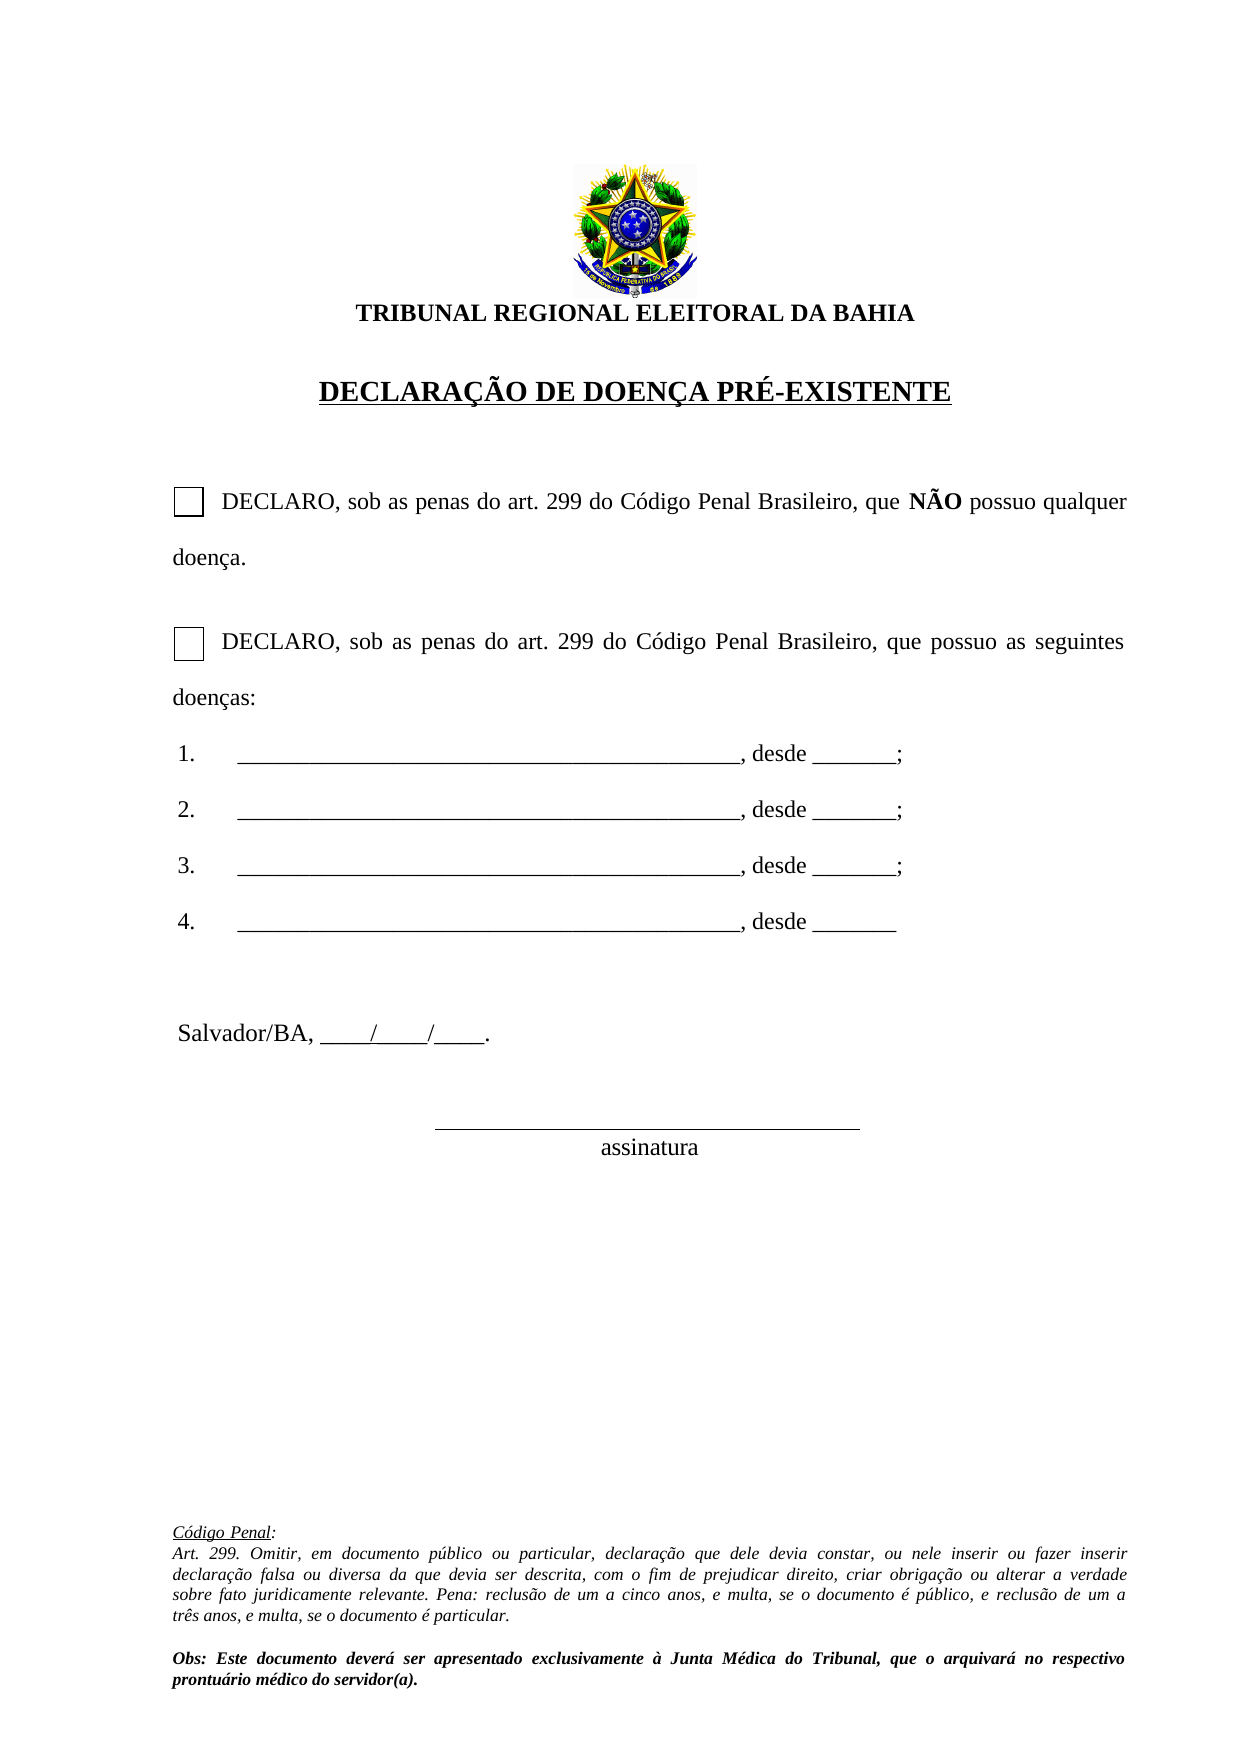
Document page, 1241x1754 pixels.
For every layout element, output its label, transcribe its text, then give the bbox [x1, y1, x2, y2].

subtitle assinatura [163, 1119, 1137, 1161]
text DECLARO, sob as penas do art. 299 do Código Penal Brasileiro, que possuo as seguintes doenças: [172, 627, 1127, 711]
text DECLARO, sob as penas do art. 299 do Código Penal Brasileiro, que NÃO possuo qualquer doença. [172, 487, 1127, 571]
list __________________________________________, desde _______ [177, 907, 1127, 934]
text Código Penal: [172, 1522, 1137, 1542]
subtitle TRIBUNAL REGIONAL ELEITORAL DA BAHIA [162, 298, 1108, 326]
text Obs: Este documento deverá ser apresentado exclusivamente à Junta Médica do Tribunal, que o arquivará no respectivo prontuário médico do servidor(a). [172, 1648, 1127, 1689]
picture [573, 164, 698, 298]
list __________________________________________, desde _______; [177, 795, 1127, 823]
title DECLARAÇÃO DE DOENÇA PRÉ-EXISTENTE [162, 374, 1108, 408]
list __________________________________________, desde _______; [177, 739, 1127, 767]
text Salvador/BA, ____/____/____. [162, 1018, 1137, 1047]
list __________________________________________, desde _______; [177, 851, 1127, 879]
text Art. 299. Omitir, em documento público ou particular, declaração que dele devia constar, ou nele inserir ou fazer inserir declaração falsa ou diversa da que devia ser descrita, com o fim de prejudicar direito, criar obrigação ou alterar a verdade sobre fato juridicamente relevante. Pena: reclusão de um a cinco anos, e multa, se o documento é público, e reclusão de um a três anos, e multa, se o documento é particular. [172, 1542, 1127, 1625]
